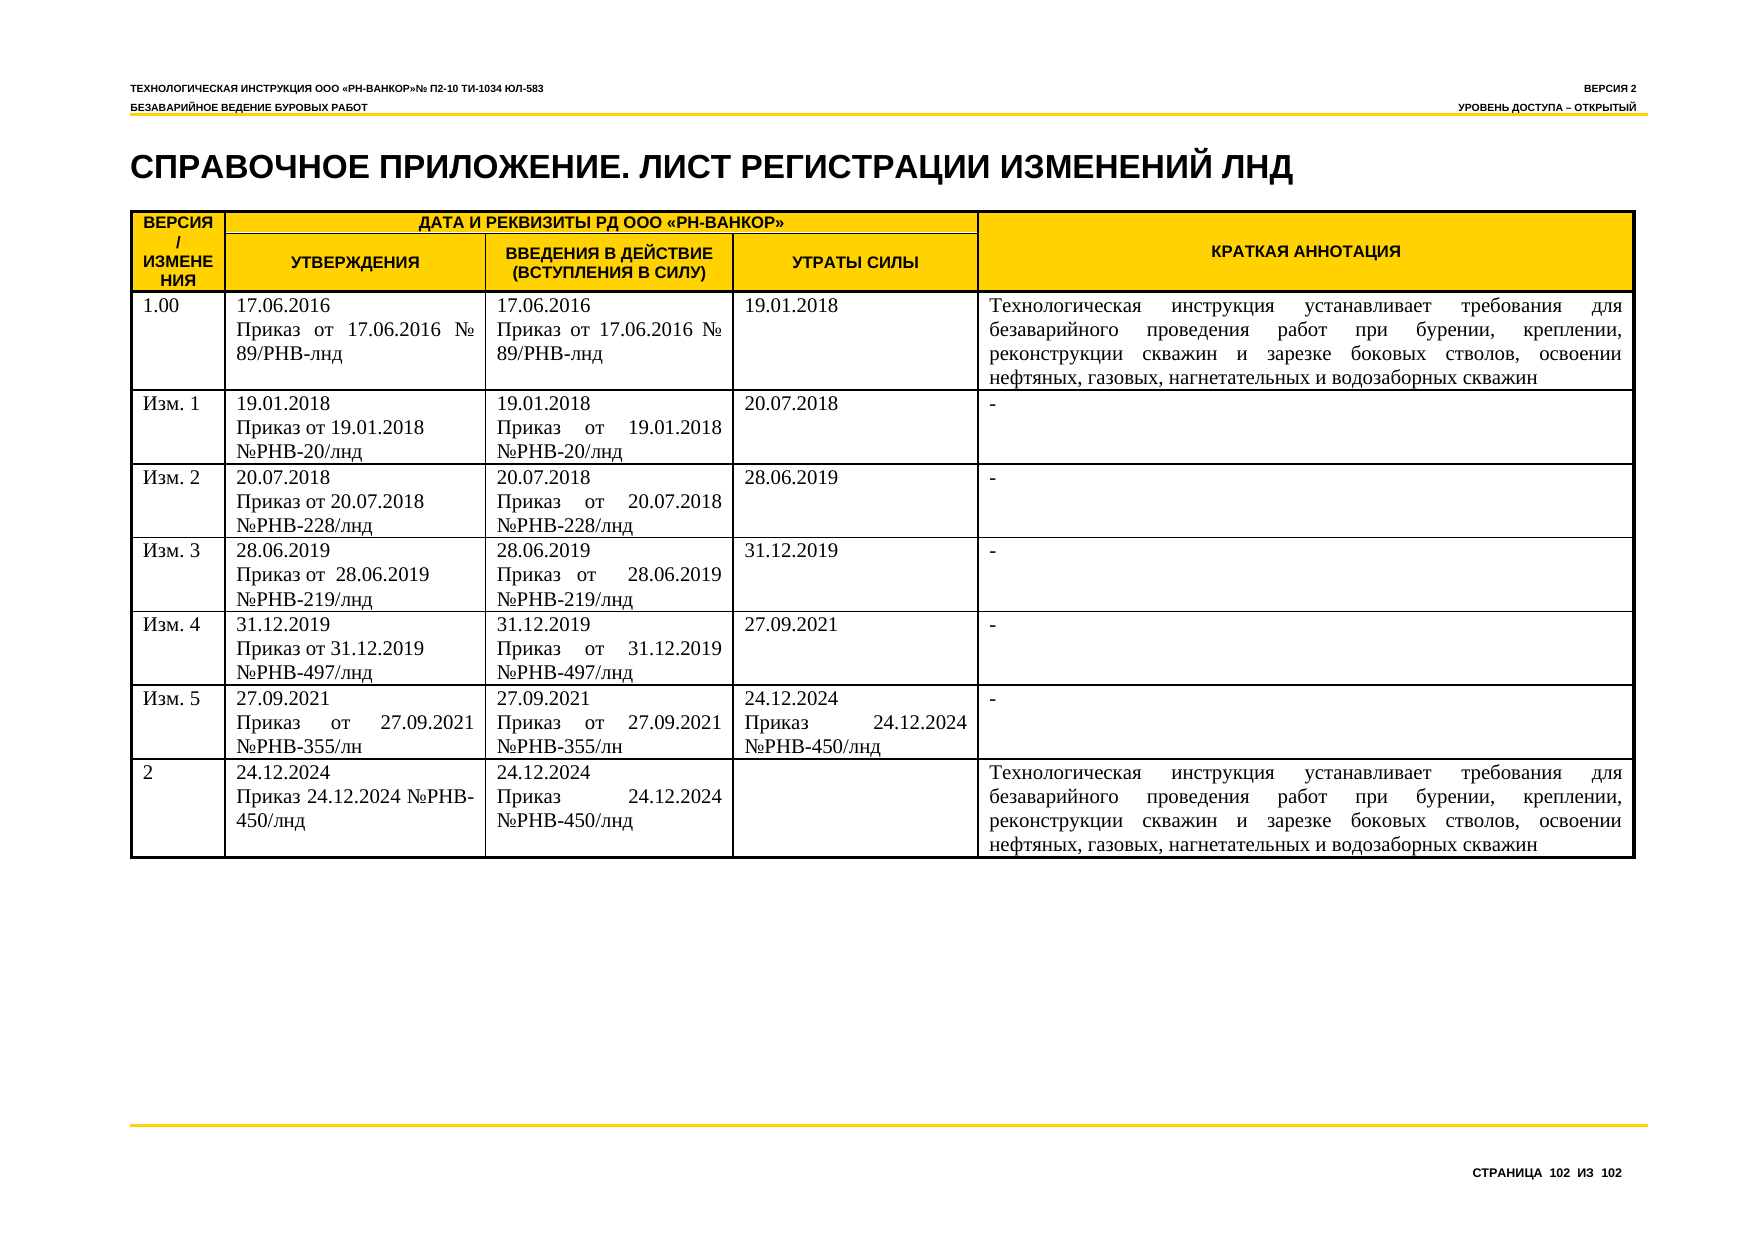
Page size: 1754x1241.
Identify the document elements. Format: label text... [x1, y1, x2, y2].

table_cell 31.12.2019 [734, 538, 977, 611]
table_cell Изм. 3 [133, 538, 224, 611]
table_cell 19.01.2018 Приказ от 19.01.2018 №РНВ-20/лнд [486, 391, 732, 463]
table_cell Изм. 5 [133, 686, 224, 758]
table_cell 31.12.2019 Приказ от 31.12.2019 №РНВ-497/лнд [486, 612, 732, 684]
table_cell - [979, 612, 1632, 684]
table_cell 24.12.2024 Приказ 24.12.2024 №РНВ-450/лнд [734, 686, 977, 758]
table_cell 20.07.2018 Приказ от 20.07.2018 №РНВ-228/лнд [486, 465, 732, 537]
table_cell [734, 760, 977, 856]
table_header ДАТА И РЕКВИЗИТЫ РД ООО «РН-Ванкор» [226, 213, 977, 232]
table_cell ВВЕДЕНИЯ В ДЕЙСТВИЕ (вступления в силу) [486, 234, 732, 290]
table_cell 17.06.2016 Приказ от 17.06.2016 № 89/РНВ-лнд [486, 293, 732, 389]
table_cell 27.09.2021 Приказ от 27.09.2021 №РНВ-355/лн [486, 686, 732, 758]
table_cell 28.06.2019 [734, 465, 977, 537]
table_cell - [979, 538, 1632, 611]
table_cell Изм. 1 [133, 391, 224, 463]
table_cell 28.06.2019 Приказ от 28.06.2019 №РНВ-219/лнд [226, 538, 485, 611]
table_cell 20.07.2018 Приказ от 20.07.2018 №РНВ-228/лнд [226, 465, 485, 537]
table_cell Изм. 2 [133, 465, 224, 537]
table_cell утраты силы [734, 234, 977, 290]
table_cell 31.12.2019 Приказ от 31.12.2019 №РНВ-497/лнд [226, 612, 485, 684]
text СПРАВОЧНОЕ ПРИЛОЖЕНИЕ. ЛИСТ РЕГИСТРАЦИИ ИЗМЕНЕНИЙ ЛНД [130, 147, 1648, 185]
table_cell 17.06.2016 Приказ от 17.06.2016 № 89/РНВ-лнд [226, 293, 485, 389]
table_cell 24.12.2024 Приказ 24.12.2024 №РНВ-450/лнд [226, 760, 485, 856]
table_cell Технологическая инструкция устанавливает требования для безаварийного проведения работ при бурении, креплении, реконструкции скважин и зарезке боковых стволов, освоении нефтяных, газовых, нагнетательных и водозаборных скважин [979, 293, 1632, 389]
table_cell УТВЕРЖДЕНИЯ [226, 234, 485, 290]
table_cell 1.00 [133, 293, 224, 389]
table_cell - [979, 686, 1632, 758]
table_cell 24.12.2024 Приказ 24.12.2024 №РНВ-450/лнд [486, 760, 732, 856]
table_cell - [979, 465, 1632, 537]
table_cell 27.09.2021 [734, 612, 977, 684]
table_header версия/ изменения [133, 213, 224, 290]
table_cell 19.01.2018 [734, 293, 977, 389]
table_cell 19.01.2018 Приказ от 19.01.2018 №РНВ-20/лнд [226, 391, 485, 463]
table_cell 2 [133, 760, 224, 856]
table_cell Изм. 4 [133, 612, 224, 684]
table_cell - [979, 391, 1632, 463]
table_cell Технологическая инструкция устанавливает требования для безаварийного проведения работ при бурении, креплении, реконструкции скважин и зарезке боковых стволов, освоении нефтяных, газовых, нагнетательных и водозаборных скважин [979, 760, 1632, 856]
table_cell 27.09.2021 Приказ от 27.09.2021 №РНВ-355/лн [226, 686, 485, 758]
table_header Краткая АННОТАЦИЯ [979, 213, 1632, 290]
table_cell 20.07.2018 [734, 391, 977, 463]
table_cell 28.06.2019 Приказ от 28.06.2019 №РНВ-219/лнд [486, 538, 732, 611]
